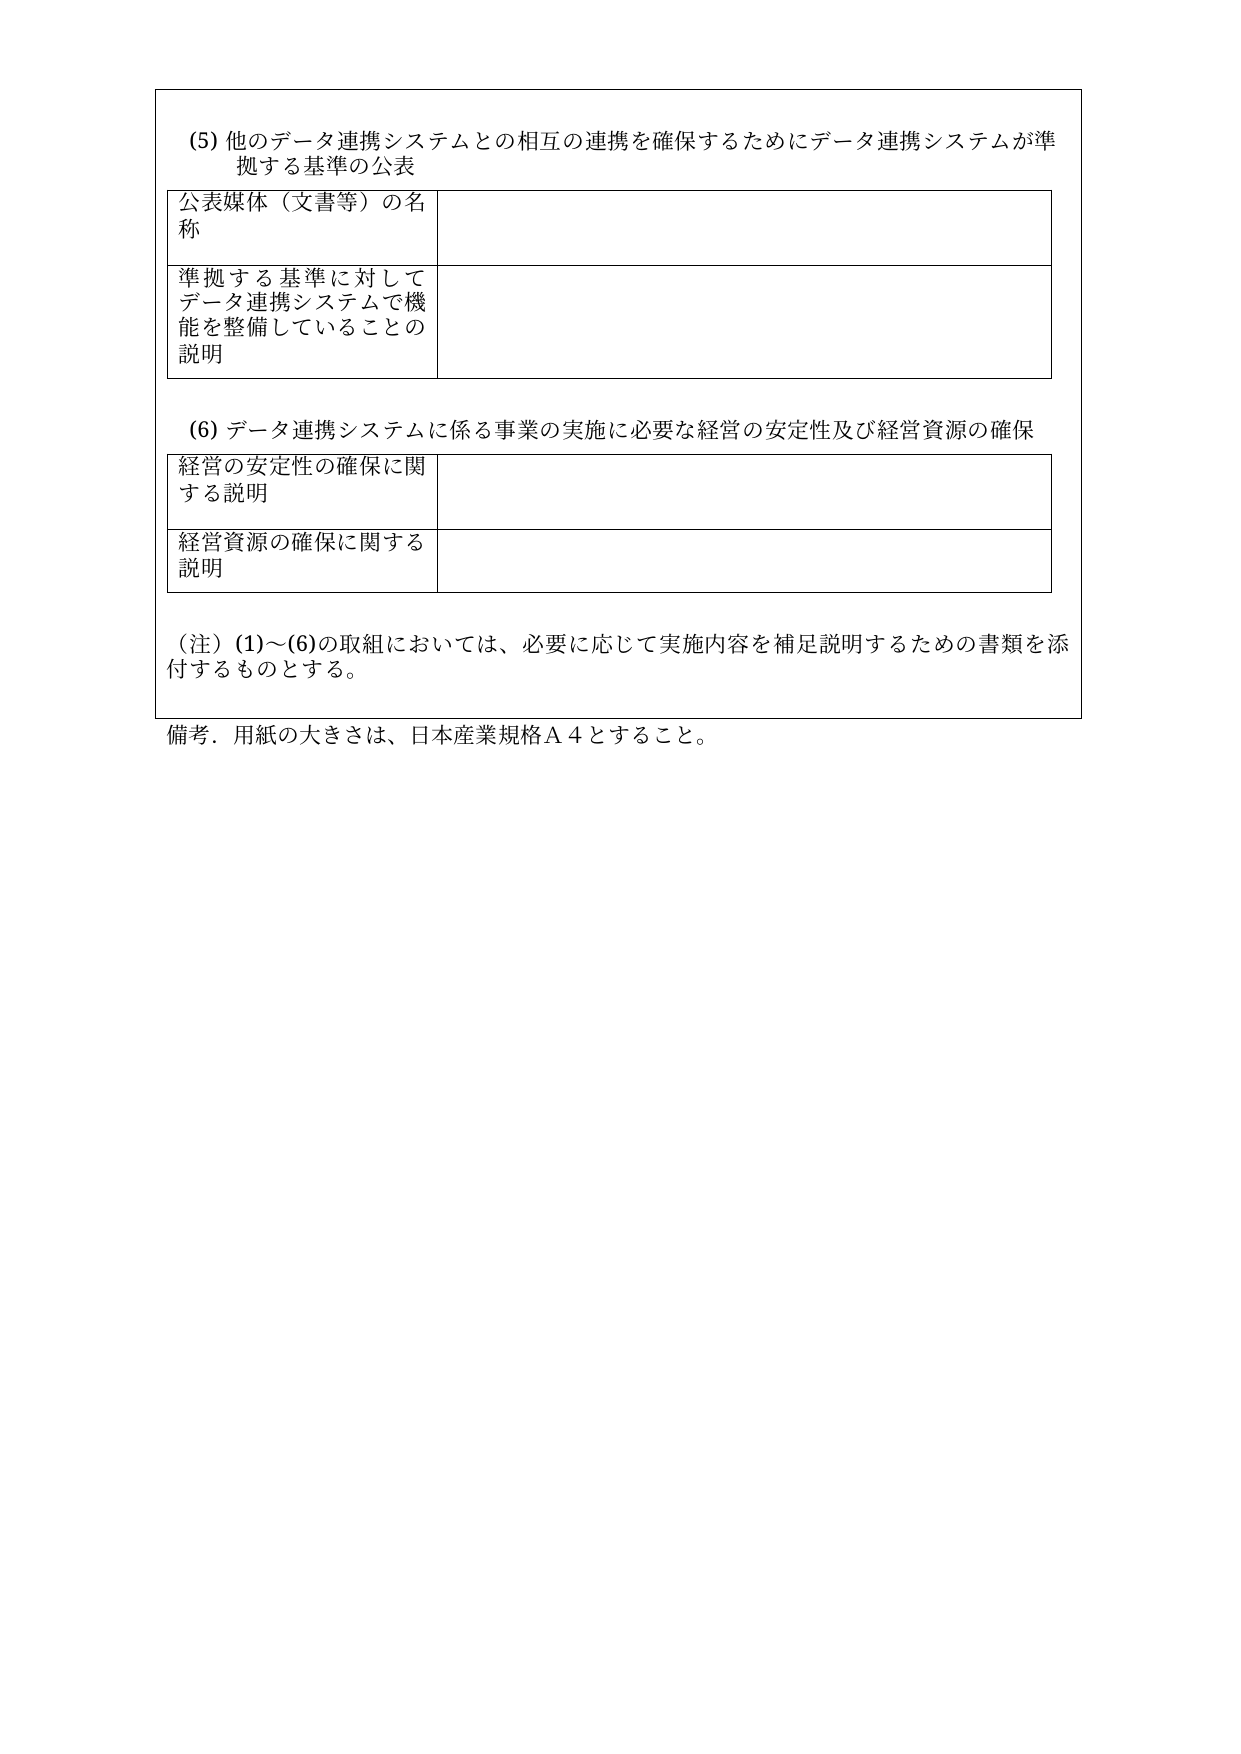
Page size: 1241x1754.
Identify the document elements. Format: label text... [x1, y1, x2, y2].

text 備考．用紙の大きさは、日本産業規格Ａ４とすること。 [167, 719, 1070, 750]
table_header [156, 90, 1081, 717]
